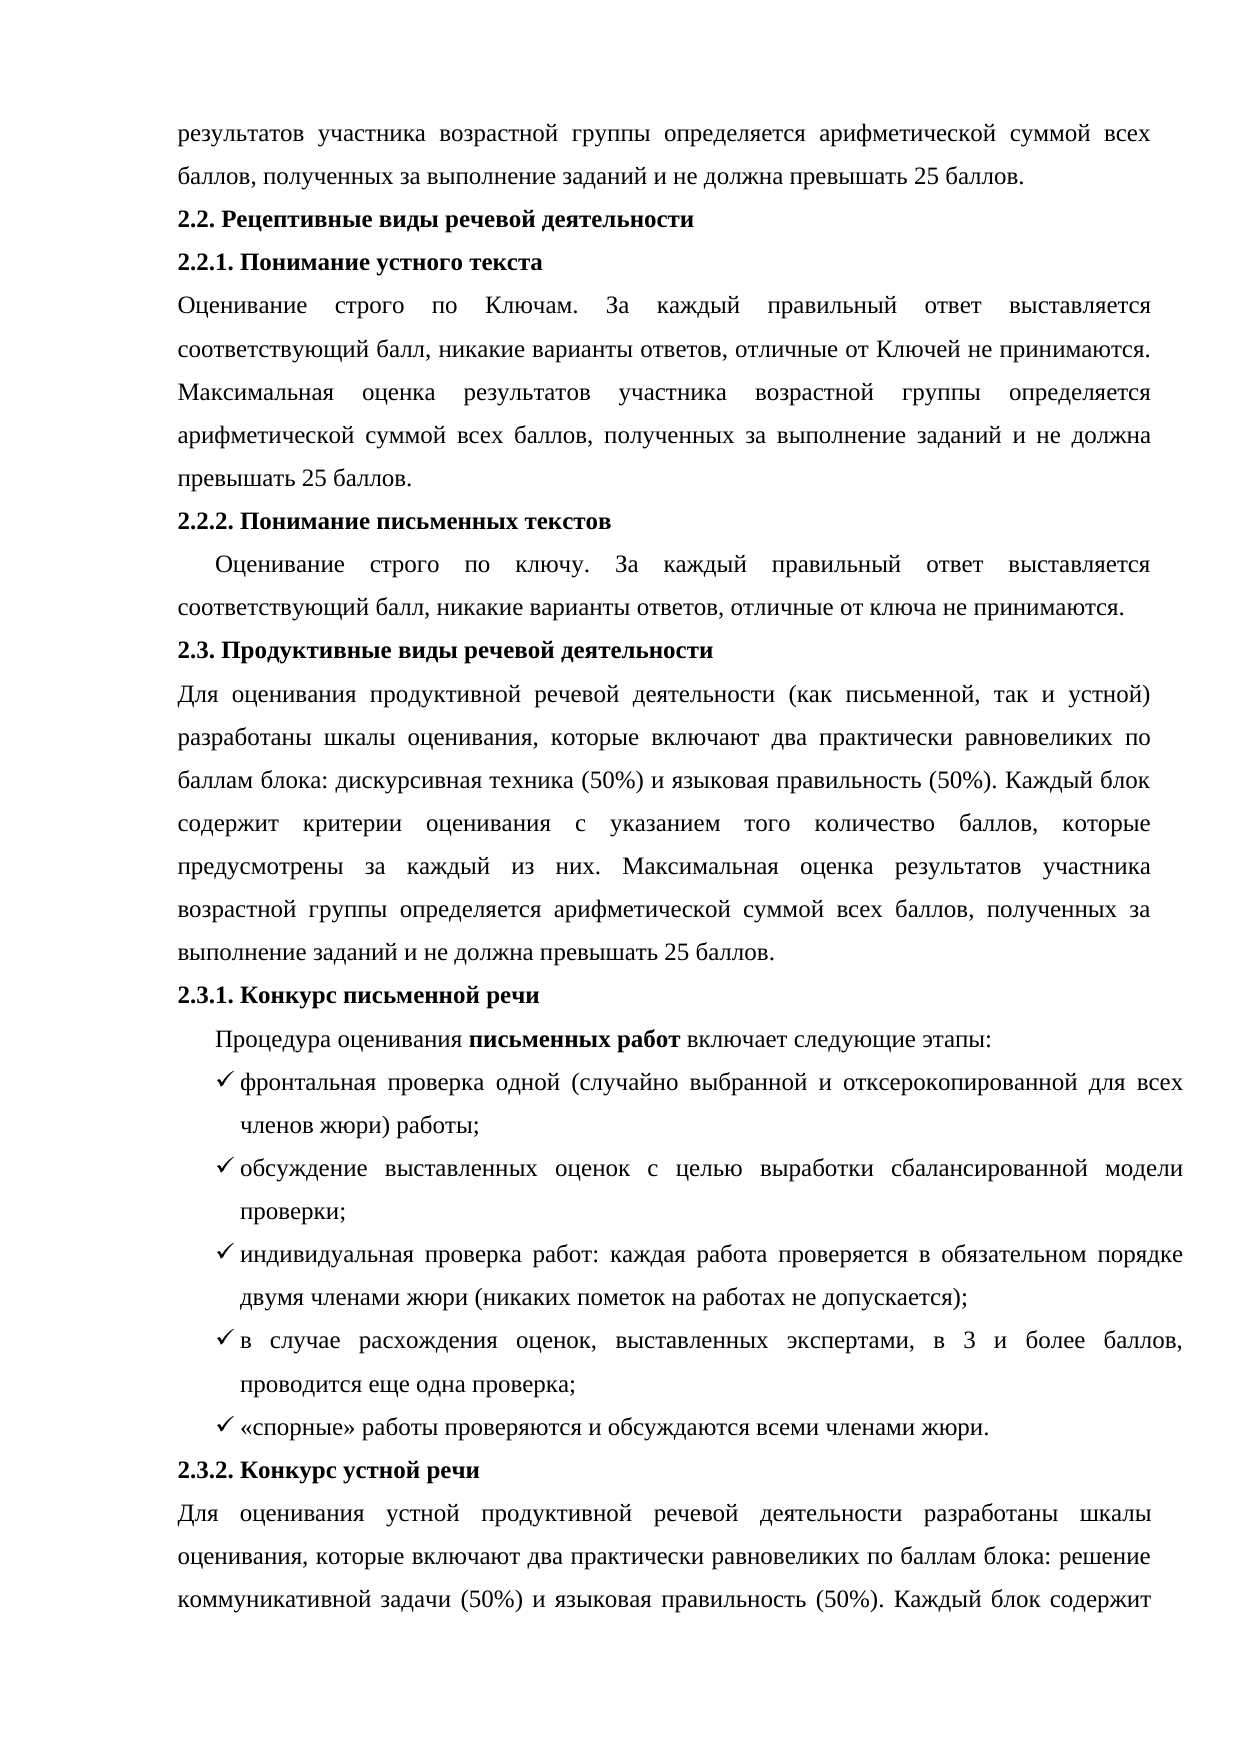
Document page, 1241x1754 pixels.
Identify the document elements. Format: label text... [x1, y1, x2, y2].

text 2.3.1. Конкурс письменной речи [177, 981, 1152, 1009]
text Оценивание строго по Ключам. За каждый правильный ответ выставляется соответствующий балл, никакие варианты ответов, отличные от Ключей не принимаются. Максимальная оценка результатов участника возрастной группы определяется арифметической суммой всех баллов, полученных за выполнение заданий и не должна превышать 25 баллов. [177, 291, 1152, 492]
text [177, 118, 1152, 190]
text 2.2. Рецептивные виды речевой деятельности [177, 204, 1152, 233]
text 2.3. Продуктивные виды речевой деятельности [177, 636, 1152, 664]
text Оценивание строго по ключу. За каждый правильный ответ выставляется соответствующий балл, никакие варианты ответов, отличные от ключа не принимаются. [177, 549, 1152, 621]
text 2.3.2. Конкурс устной речи [177, 1455, 1152, 1484]
list обсуждение выставленных оценок с целью выработки сбалансированной модели проверки; [215, 1153, 1184, 1225]
list «спорные» работы проверяются и обсуждаются всеми членами жюри. [215, 1412, 1184, 1441]
text 2.2.2. Понимание письменных текстов [177, 506, 1152, 535]
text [177, 1498, 1152, 1613]
list фронтальная проверка одной (случайно выбранной и отксерокопированной для всех членов жюри) работы; [215, 1067, 1184, 1139]
list в случае расхождения оценок, выставленных экспертами, в 3 и более баллов, проводится еще одна проверка; [215, 1326, 1184, 1397]
text 2.2.1. Понимание устного текста [177, 247, 1152, 276]
text Процедура оценивания письменных работ включает следующие этапы: [177, 1024, 1152, 1052]
text Для оценивания продуктивной речевой деятельности (как письменной, так и устной) разработаны шкалы оценивания, которые включают два практически равновеликих по баллам блока: дискурсивная техника (50%) и языковая правильность (50%). Каждый блок содержит критерии оценивания с указанием того количество баллов, которые предусмотрены за каждый из них. Максимальная оценка результатов участника возрастной группы определяется арифметической суммой всех баллов, полученных за выполнение заданий и не должна превышать 25 баллов. [177, 679, 1152, 966]
list индивидуальная проверка работ: каждая работа проверяется в обязательном порядке двумя членами жюри (никаких пометок на работах не допускается); [215, 1239, 1184, 1311]
